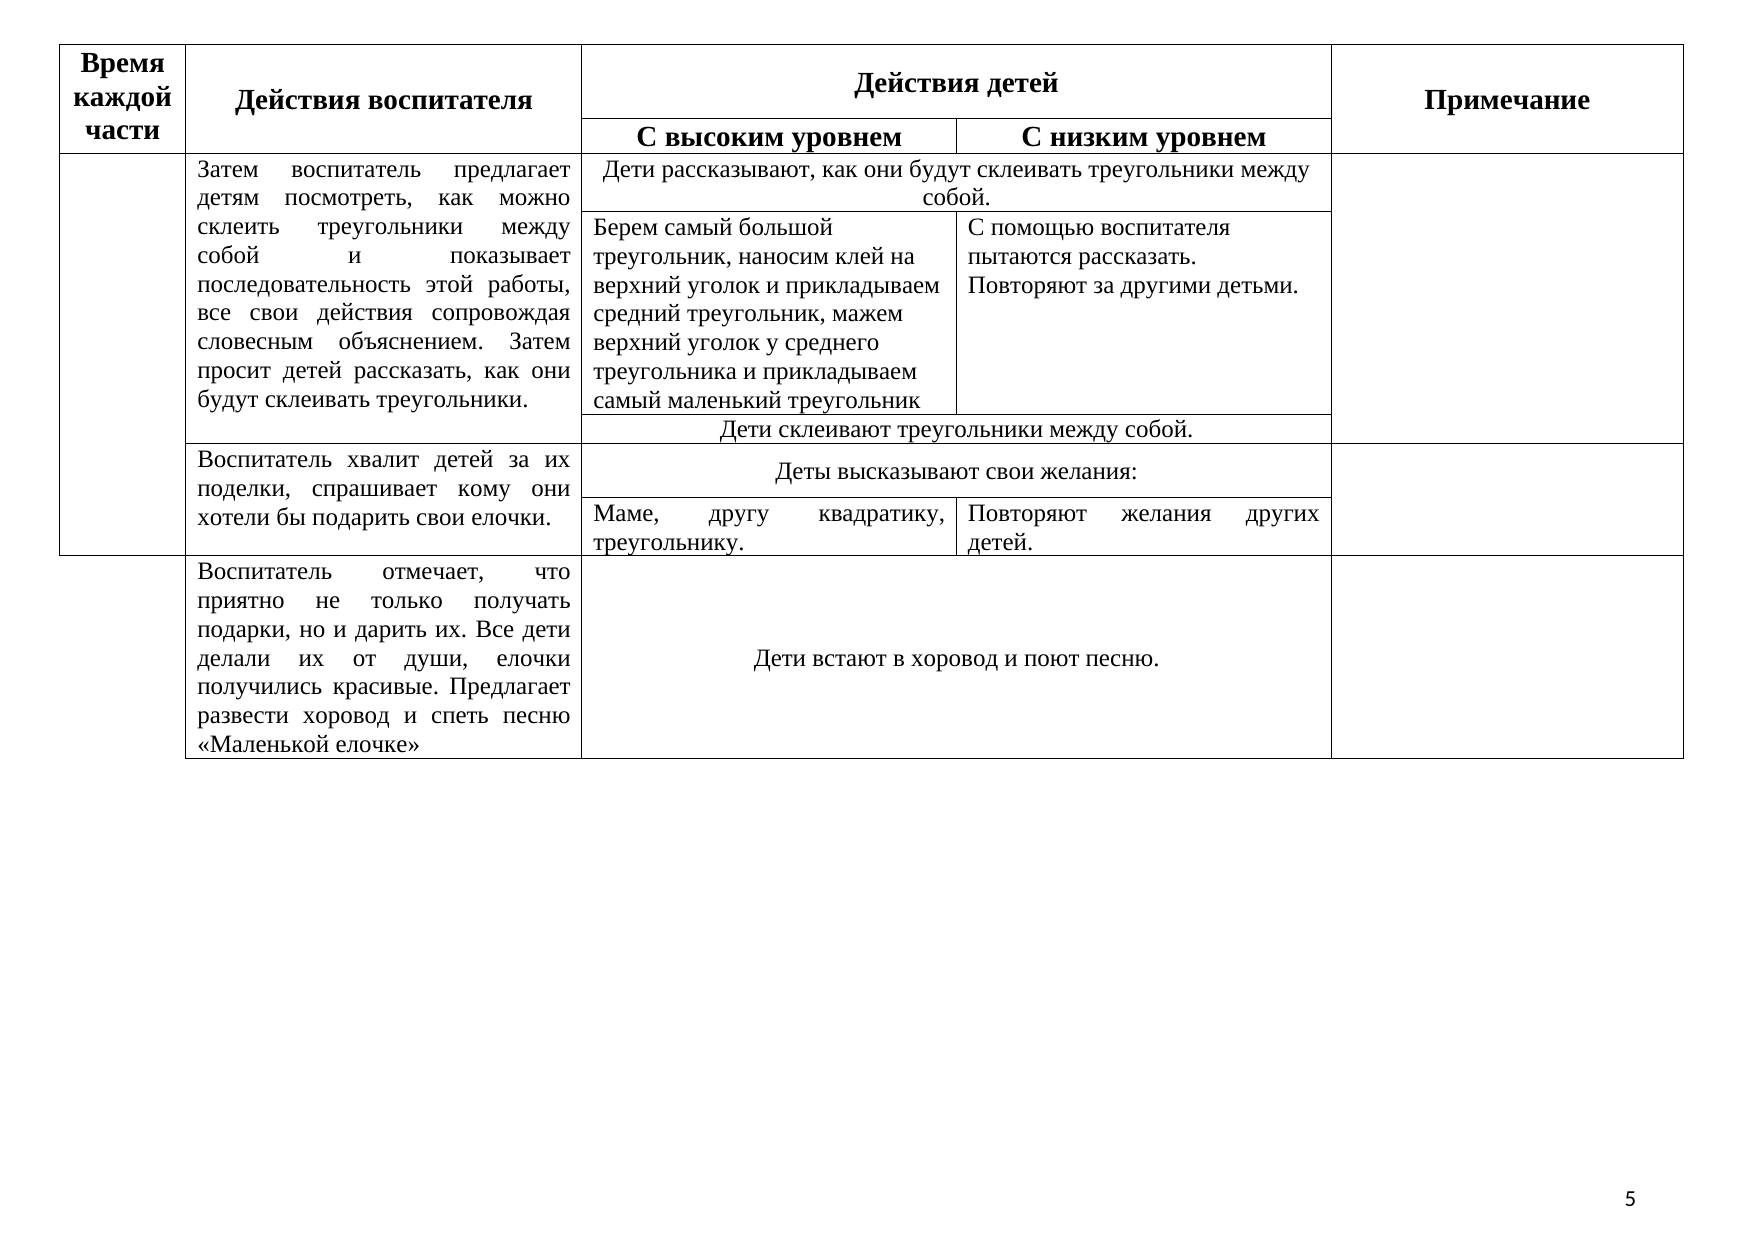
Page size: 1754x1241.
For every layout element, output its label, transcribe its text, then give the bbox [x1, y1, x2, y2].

table_cell [1332, 154, 1683, 443]
table_cell Маме, другу квадратику, треугольнику. [582, 498, 956, 555]
table_cell [60, 154, 185, 555]
table_cell Воспитатель хвалит детей за их поделки, спрашивает кому они хотели бы подарить свои елочки. [186, 444, 581, 555]
table_cell С помощью воспитателя пытаются рассказать. Повторяют за другими детьми. [957, 212, 1331, 413]
table_cell Деты высказывают свои желания: [582, 444, 1331, 497]
table_cell [1332, 556, 1683, 758]
table_cell Дети склеивают треугольники между собой. [582, 415, 1331, 443]
table_cell Берем самый большой треугольник, наносим клей на верхний уголок и прикладываем средний треугольник, мажем верхний уголок у среднего треугольника и прикладываем самый маленький треугольник [582, 212, 956, 413]
table_cell Дети рассказывают, как они будут склеивать треугольники между собой. [582, 154, 1331, 211]
table_cell С высоким уровнем [582, 119, 956, 153]
table_cell Дети встают в хоровод и поют песню. [582, 556, 1331, 758]
table_cell Примечание [1332, 45, 1683, 153]
table_cell С низким уровнем [957, 119, 1331, 153]
table_cell Повторяют желания других детей. [957, 498, 1331, 555]
table_cell Действия воспитателя [186, 45, 581, 153]
table_cell Время каждой части [60, 45, 185, 153]
table_cell Воспитатель отмечает, что приятно не только получать подарки, но и дарить их. Все дети делали их от души, елочки получились красивые. Предлагает развести хоровод и спеть песню «Маленькой елочке» [186, 556, 581, 758]
table_cell [1332, 444, 1683, 555]
table_cell Затем воспитатель предлагает детям посмотреть, как можно склеить треугольники между собой и показывает последовательность этой работы, все свои действия сопровождая словесным объяснением. Затем просит детей рассказать, как они будут склеивать треугольники. [186, 154, 581, 443]
table_cell Действия детей [582, 45, 1331, 118]
